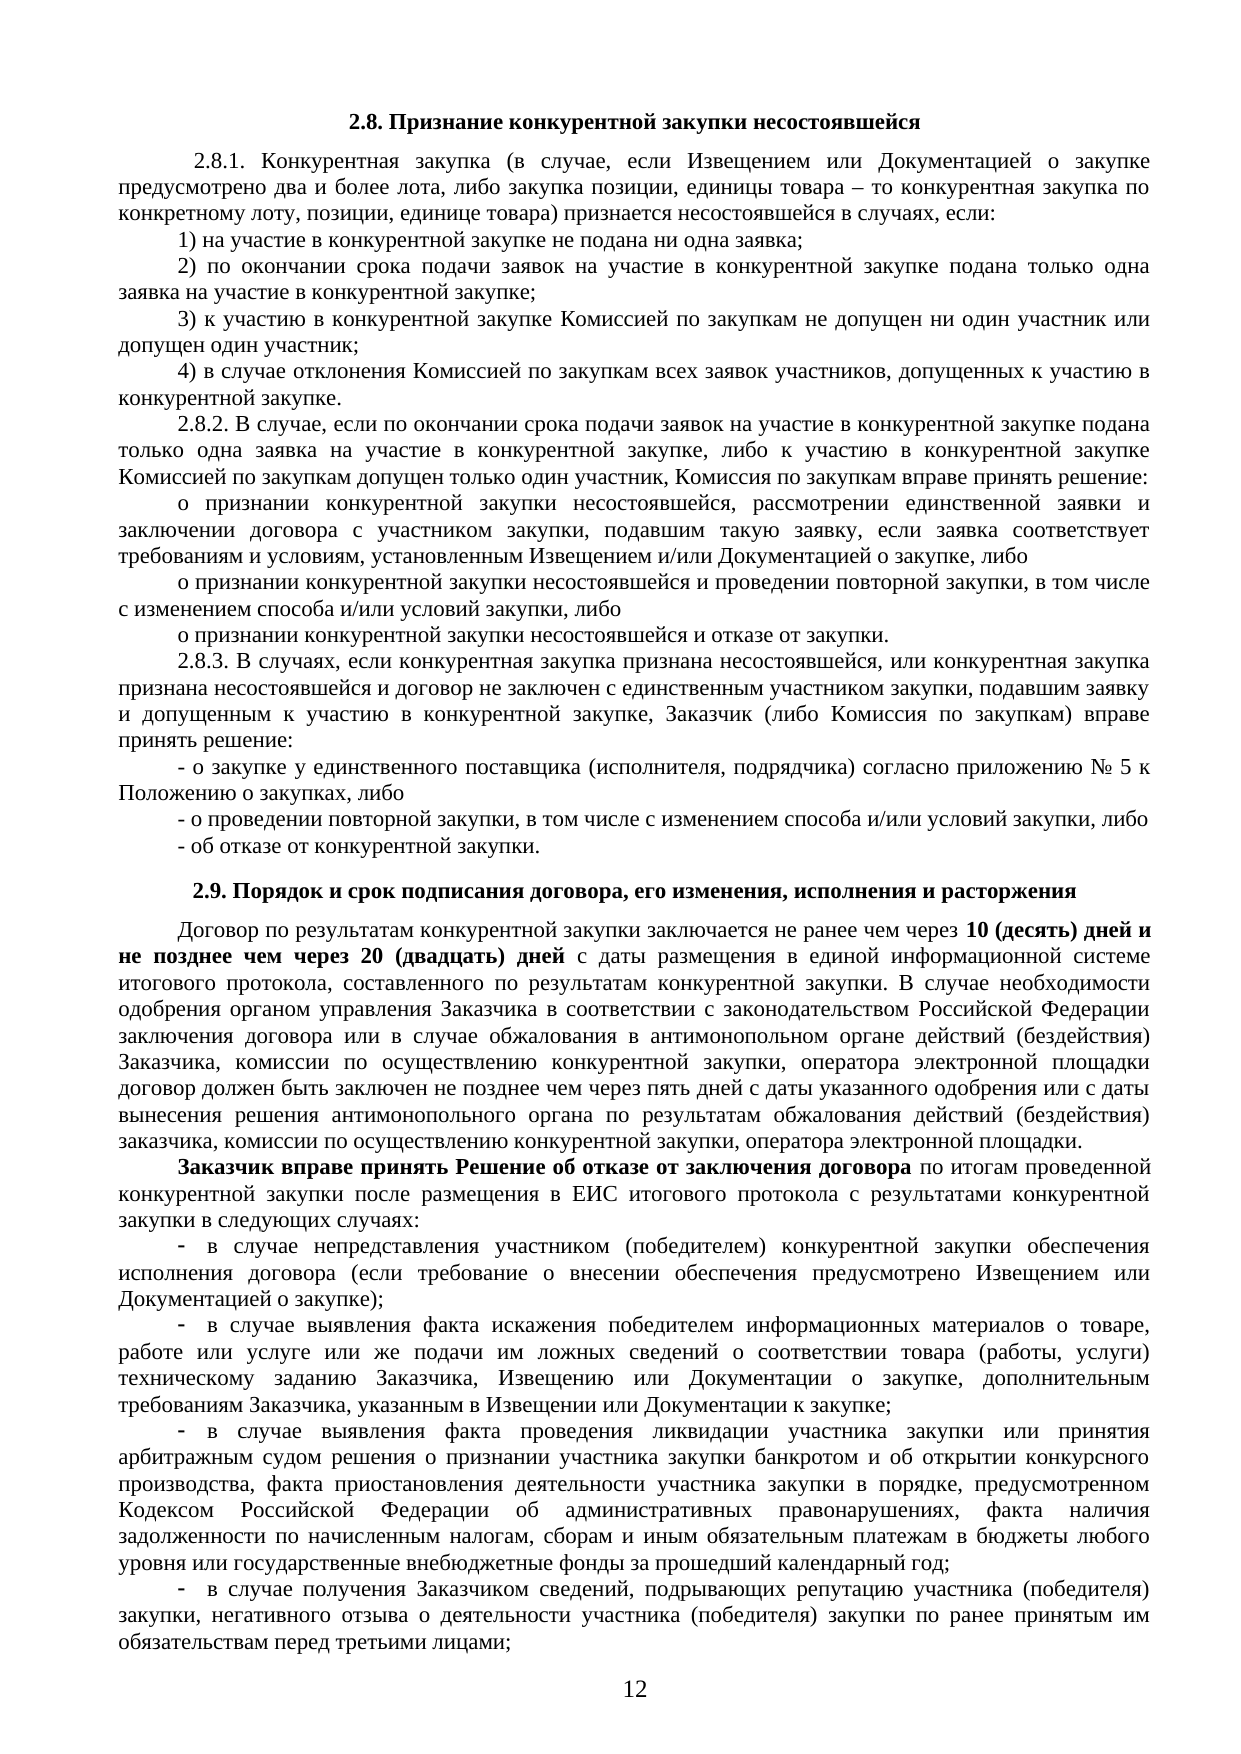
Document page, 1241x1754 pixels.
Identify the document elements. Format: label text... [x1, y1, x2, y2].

list в случае получения Заказчиком сведений, подрывающих репутацию участника (победителя) закупки, негативного отзыва о деятельности участника (победителя) закупки по ранее принятым им обязательствам перед третьими лицами; [118, 1575, 1152, 1654]
text о признании конкурентной закупки несостоявшейся и отказе от закупки. [118, 621, 1152, 647]
text 3) к участию в конкурентной закупке Комиссией по закупкам не допущен ни один участник или допущен один участник; [118, 305, 1152, 357]
text о признании конкурентной закупки несостоявшейся, рассмотрении единственной заявки и заключении договора с участником закупки, подавшим такую заявку, если заявка соответствует требованиям и условиям, установленным Извещением и/или Документацией о закупке, либо [118, 489, 1152, 568]
list в случае выявления факта искажения победителем информационных материалов о товаре, работе или услуге или же подачи им ложных сведений о соответствии товара (работы, услуги) техническому заданию Заказчика, Извещению или Документации о закупке, дополнительным требованиям Заказчика, указанным в Извещении или Документации к закупке; [118, 1312, 1152, 1417]
text 2.9. Порядок и срок подписания договора, его изменения, исполнения и расторжения [118, 877, 1152, 904]
text 2.8.2. В случае, если по окончании срока подачи заявок на участие в конкурентной закупке подана только одна заявка на участие в конкурентной закупке, либо к участию в конкурентной закупке Комиссией по закупкам допущен только один участник, Комиссия по закупкам вправе принять решение: [118, 410, 1152, 489]
text о признании конкурентной закупки несостоявшейся и проведении повторной закупки, в том числе с изменением способа и/или условий закупки, либо [118, 568, 1152, 621]
text 2.8.1. Конкурентная закупка (в случае, если Извещением или Документацией о закупке предусмотрено два и более лота, либо закупка позиции, единицы товара – то конкурентная закупка по конкретному лоту, позиции, единице товара) признается несостоявшейся в случаях, если: [118, 147, 1152, 226]
text Заказчик вправе принять Решение об отказе от заключения договора по итогам проведенной конкурентной закупки после размещения в ЕИС итогового протокола с результатами конкурентной закупки в следующих случаях: [118, 1153, 1152, 1232]
list в случае непредставления участником (победителем) конкурентной закупки обеспечения исполнения договора (если требование о внесении обеспечения предусмотрено Извещением или Документацией о закупке); [118, 1232, 1152, 1312]
text 2.8.3. В случаях, если конкурентная закупка признана несостоявшейся, или конкурентная закупка признана несостоявшейся и договор не заключен с единственным участником закупки, подавшим заявку и допущенным к участию в конкурентной закупке, Заказчик (либо Комиссия по закупкам) вправе принять решение: [118, 647, 1152, 753]
text 4) в случае отклонения Комиссией по закупкам всех заявок участников, допущенных к участию в конкурентной закупке. [118, 357, 1152, 410]
text 2.8. Признание конкурентной закупки несостоявшейся [118, 108, 1152, 134]
text Договор по результатам конкурентной закупки заключается не ранее чем через 10 (десять) дней и не позднее чем через 20 (двадцать) дней с даты размещения в единой информационной системе итогового протокола, составленного по результатам конкурентной закупки. В случае необходимости одобрения органом управления Заказчика в соответствии с законодательством Российской Федерации заключения договора или в случае обжалования в антимонопольном органе действий (бездействия) Заказчика, комиссии по осуществлению конкурентной закупки, оператора электронной площадки договор должен быть заключен не позднее чем через пять дней с даты указанного одобрения или с даты вынесения решения антимонопольного органа по результатам обжалования действий (бездействия) заказчика, комиссии по осуществлению конкурентной закупки, оператора электронной площадки. [118, 916, 1152, 1153]
list в случае выявления факта проведения ликвидации участника закупки или принятия арбитражным судом решения о признании участника закупки банкротом и об открытии конкурсного производства, факта приостановления деятельности участника закупки в порядке, предусмотренном Кодексом Российской Федерации об административных правонарушениях, факта наличия задолженности по начисленным налогам, сборам и иным обязательным платежам в бюджеты любого уровня или государственные внебюджетные фонды за прошедший календарный год; [118, 1417, 1152, 1575]
text 2) по окончании срока подачи заявок на участие в конкурентной закупке подана только одна заявка на участие в конкурентной закупке; [118, 252, 1152, 305]
text - о закупке у единственного поставщика (исполнителя, подрядчика) согласно приложению № 5 к Положению о закупках, либо [118, 753, 1152, 806]
text - о проведении повторной закупки, в том числе с изменением способа и/или условий закупки, либо [118, 806, 1152, 832]
text 1) на участие в конкурентной закупке не подана ни одна заявка; [118, 226, 1152, 252]
text - об отказе от конкурентной закупки. [118, 832, 1152, 858]
